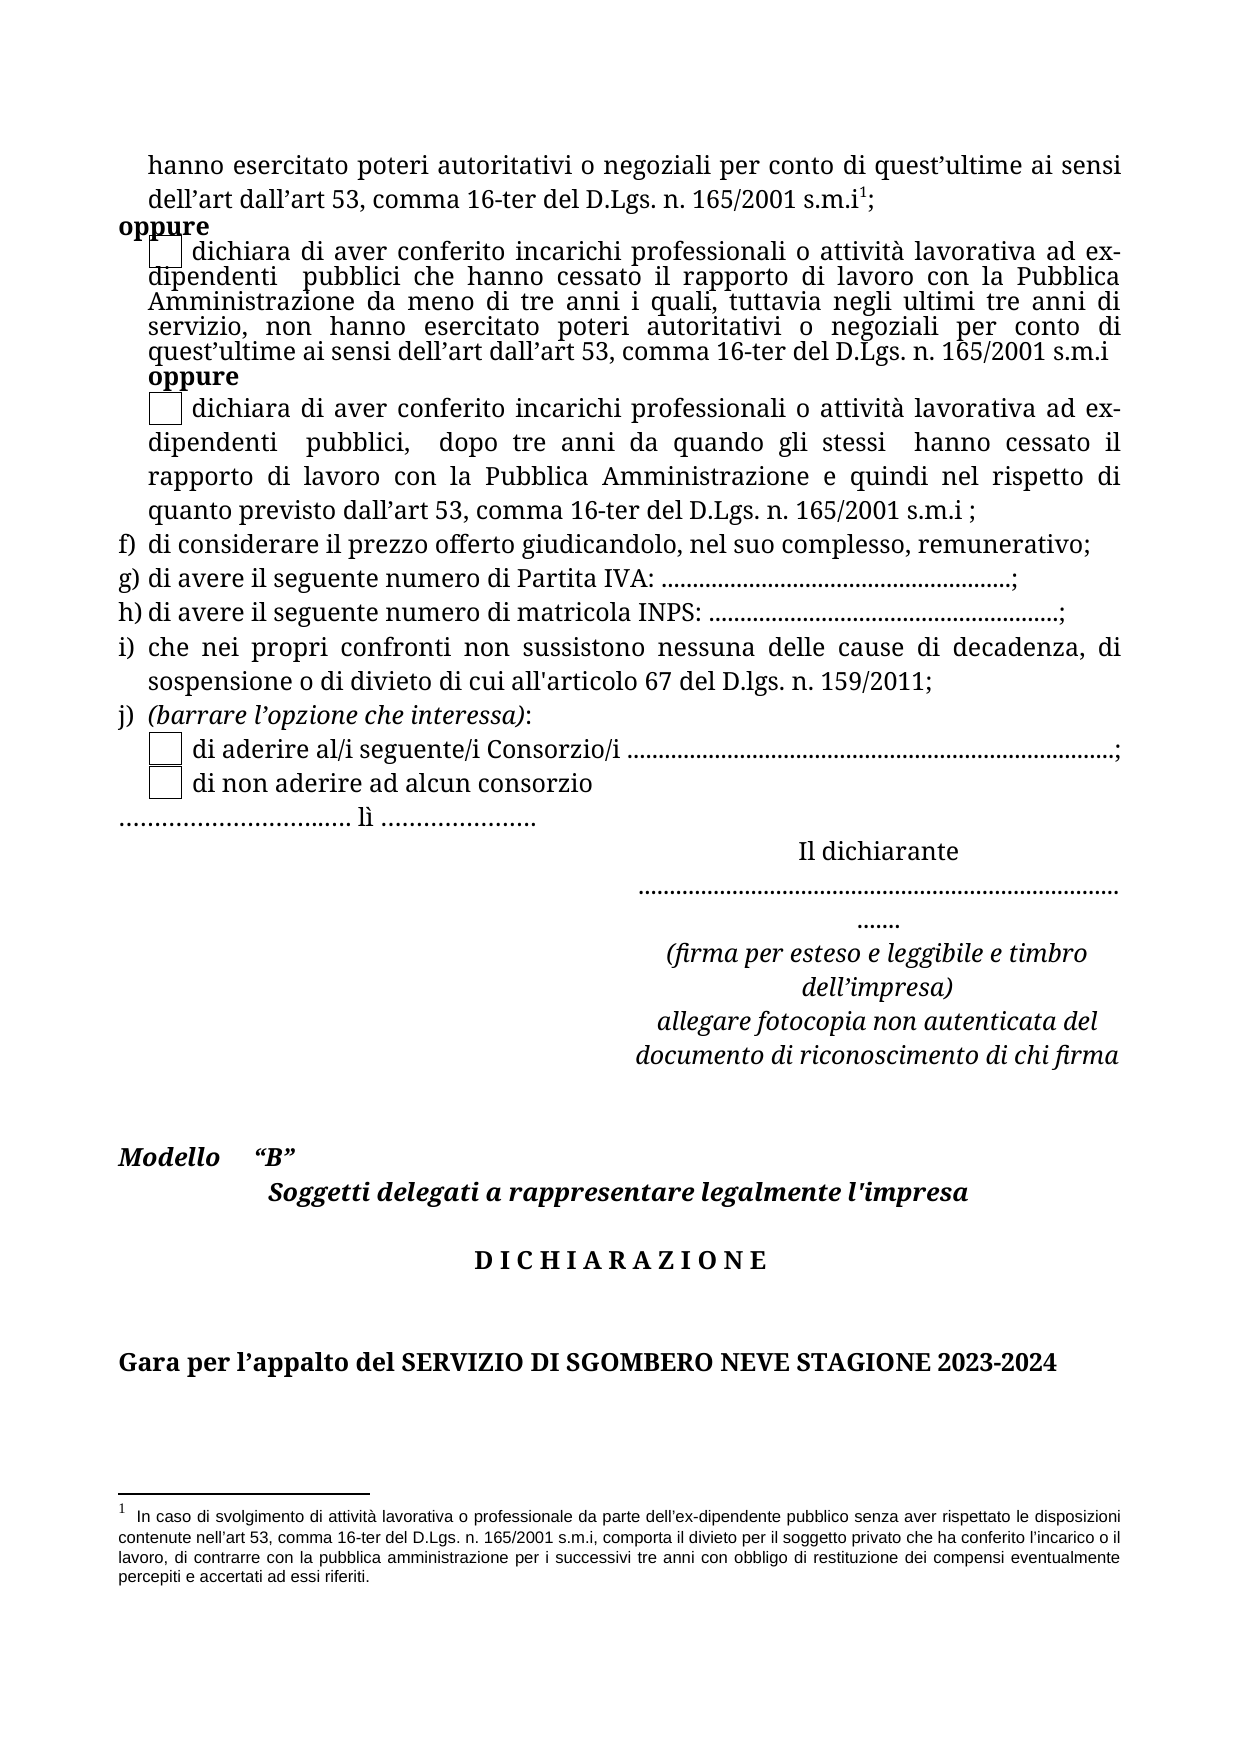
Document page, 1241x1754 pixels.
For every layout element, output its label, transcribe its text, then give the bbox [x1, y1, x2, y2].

text D I C H I A R A Z I O N E [118, 1242, 1122, 1276]
text ………………………..…. lì …………………. [118, 799, 1122, 833]
text di non aderire ad alcun consorzio [118, 765, 1122, 799]
text dichiara di aver conferito incarichi professionali o attività lavorativa ad ex- dipendenti pubblici che hanno cessato il rapporto di lavoro con da meno di tre anni i quali, tuttavia negli ultimi tre anni di servizio, non hanno esercitato poteri autoritativi o negoziali per conto di quest’ultime ai sensi dell’art dall’art 53, comma 16-ter del D.Lgs. n. 165/2001 s.m.i [148, 241, 1122, 366]
text oppure [148, 366, 1122, 391]
text allegare fotocopia non autenticata del documento di riconoscimento di chi firma [635, 1004, 1122, 1072]
text dichiara di aver conferito incarichi professionali o attività lavorativa ad ex- dipendenti pubblici, dopo tre anni da quando gli stessi hanno cessato il rapporto di lavoro con e quindi nel rispetto di quanto previsto dall’art 53, comma 16-ter del D.Lgs. n. 165/2001 s.m.i ; [148, 391, 1122, 527]
text .................................................................................... [635, 868, 1122, 936]
list (barrare l’opzione che interessa): [118, 697, 1122, 731]
list che nei propri confronti non sussistono nessuna delle cause di decadenza, di sospensione o di divieto di cui all'articolo 67 del D.lgs. n. 159/2011; [118, 629, 1122, 697]
list di avere il seguente numero di Partita IVA: ........................................................; [118, 561, 1122, 595]
text oppure [118, 216, 1122, 241]
text Gara per l’appalto del SeRvizio di Sgombero Neve STAGIONE 2023-2024 [118, 1344, 1122, 1378]
text di aderire al/i seguente/i Consorzio/i ..............................................................................; [118, 731, 1122, 765]
text Modello “B” [118, 1140, 1122, 1174]
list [118, 148, 1122, 216]
text (firma per esteso e leggibile e timbro dell’impresa) [635, 936, 1122, 1004]
list di avere il seguente numero di matricola INPS: ........................................................; [118, 595, 1122, 629]
text Soggetti delegati a rappresentare legalmente l'impresa [118, 1174, 1122, 1208]
list di considerare il prezzo offerto giudicandolo, nel suo complesso, remunerativo; [118, 527, 1122, 561]
text Il dichiarante [635, 833, 1122, 868]
